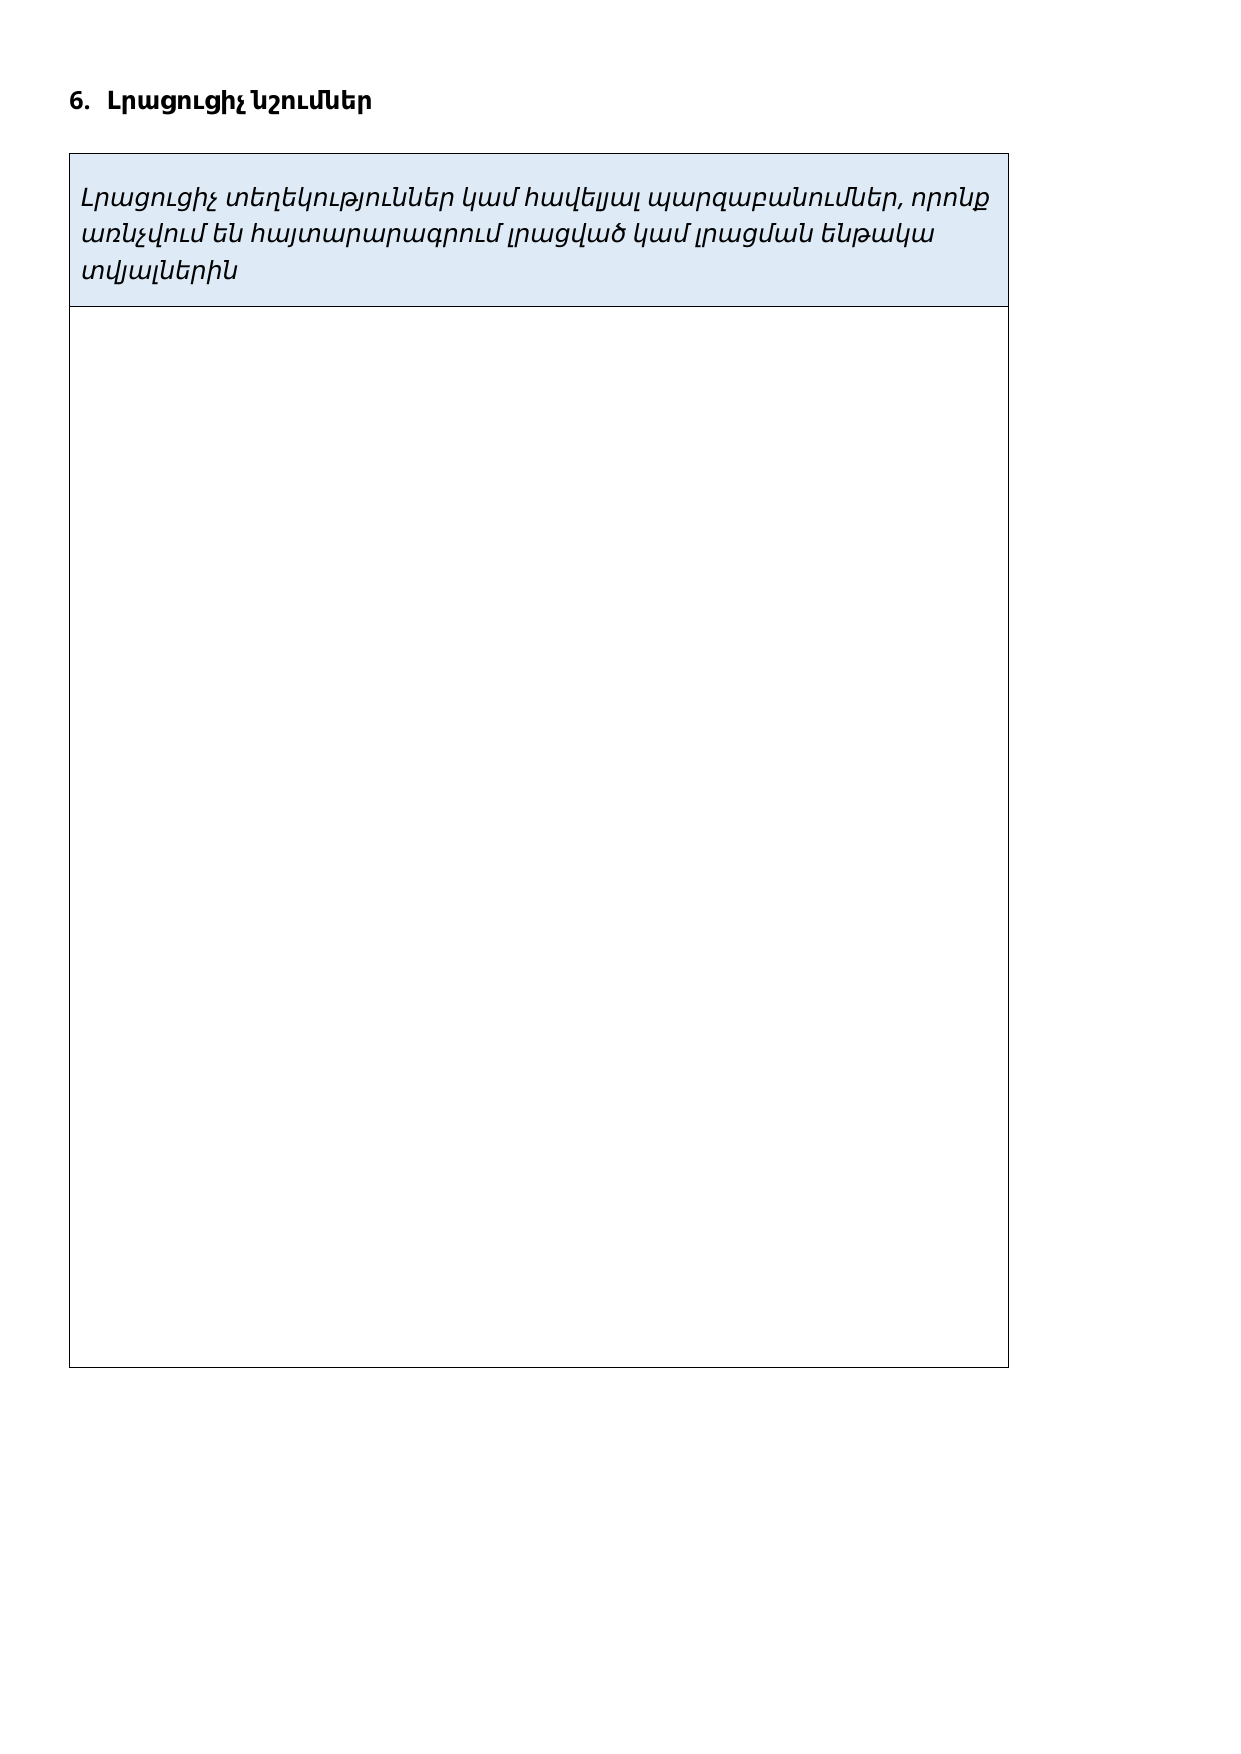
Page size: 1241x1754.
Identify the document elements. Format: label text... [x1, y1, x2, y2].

table_cell [70, 307, 1008, 1367]
list Լրացուցիչ նշումներ [69, 82, 1167, 117]
table_header Լրացուցիչ տեղեկություններ կամ հավելյալ պարզաբանումներ, որոնք առնչվում են հայտարարագրում լրացված կամ լրացման ենթակա տվյալներին [70, 154, 1008, 306]
